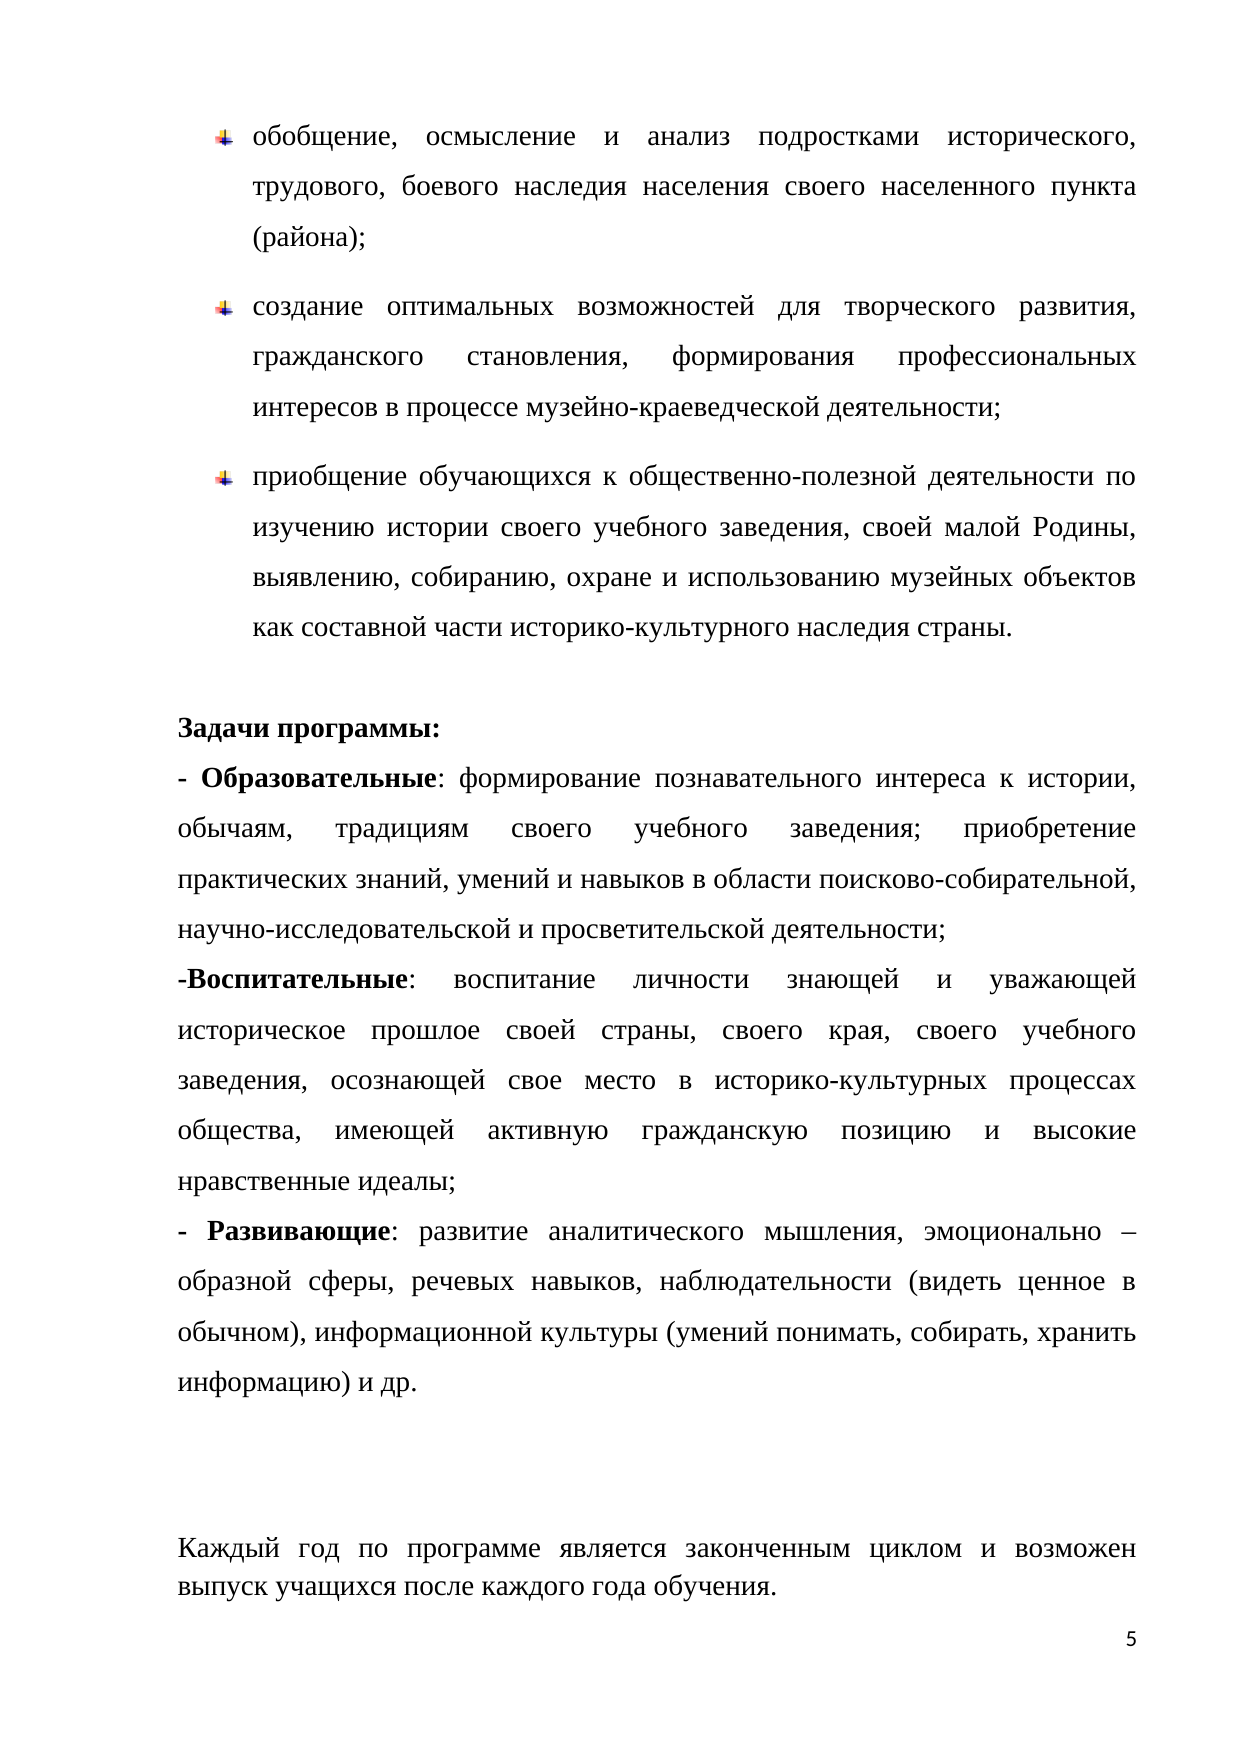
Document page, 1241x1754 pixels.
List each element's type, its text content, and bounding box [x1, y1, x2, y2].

picture [215, 469, 233, 486]
list приобщение обучающихся к общественно-полезной деятельности по изучению истории своего учебного заведения, своей малой Родины, выявлению, собиранию, охране и использованию музейных объектов как составной части историко-культурного наследия страны. [215, 458, 1137, 643]
text - Развивающие: развитие аналитического мышления, эмоционально – образной сферы, речевых навыков, наблюдательности (видеть ценное в обычном), информационной культуры (умений понимать, собирать, хранить информацию) и др. [177, 1213, 1137, 1397]
text -Воспитательные: воспитание личности знающей и уважающей историческое прошлое своей страны, своего края, своего учебного заведения, осознающей свое место в историко-культурных процессах общества, имеющей активную гражданскую позицию и высокие нравственные идеалы; [177, 961, 1137, 1196]
text Задачи программы: [177, 710, 1137, 743]
text Каждый год по программе является законченным циклом и возможен выпуск учащихся после каждого года обучения. [177, 1530, 1137, 1602]
text - Образовательные: формирование познавательного интереса к истории, обычаям, традициям своего учебного заведения; приобретение практических знаний, умений и навыков в области поисково-собирательной, научно-исследовательской и просветительской деятельности; [177, 760, 1137, 945]
picture [215, 299, 233, 316]
list обобщение, осмысление и анализ подростками исторического, трудового, боевого наследия населения своего населенного пункта (района); [215, 118, 1137, 252]
list создание оптимальных возможностей для творческого развития, гражданского становления, формирования профессиональных интересов в процессе музейно-краеведческой деятельности; [215, 288, 1137, 422]
picture [215, 128, 233, 146]
